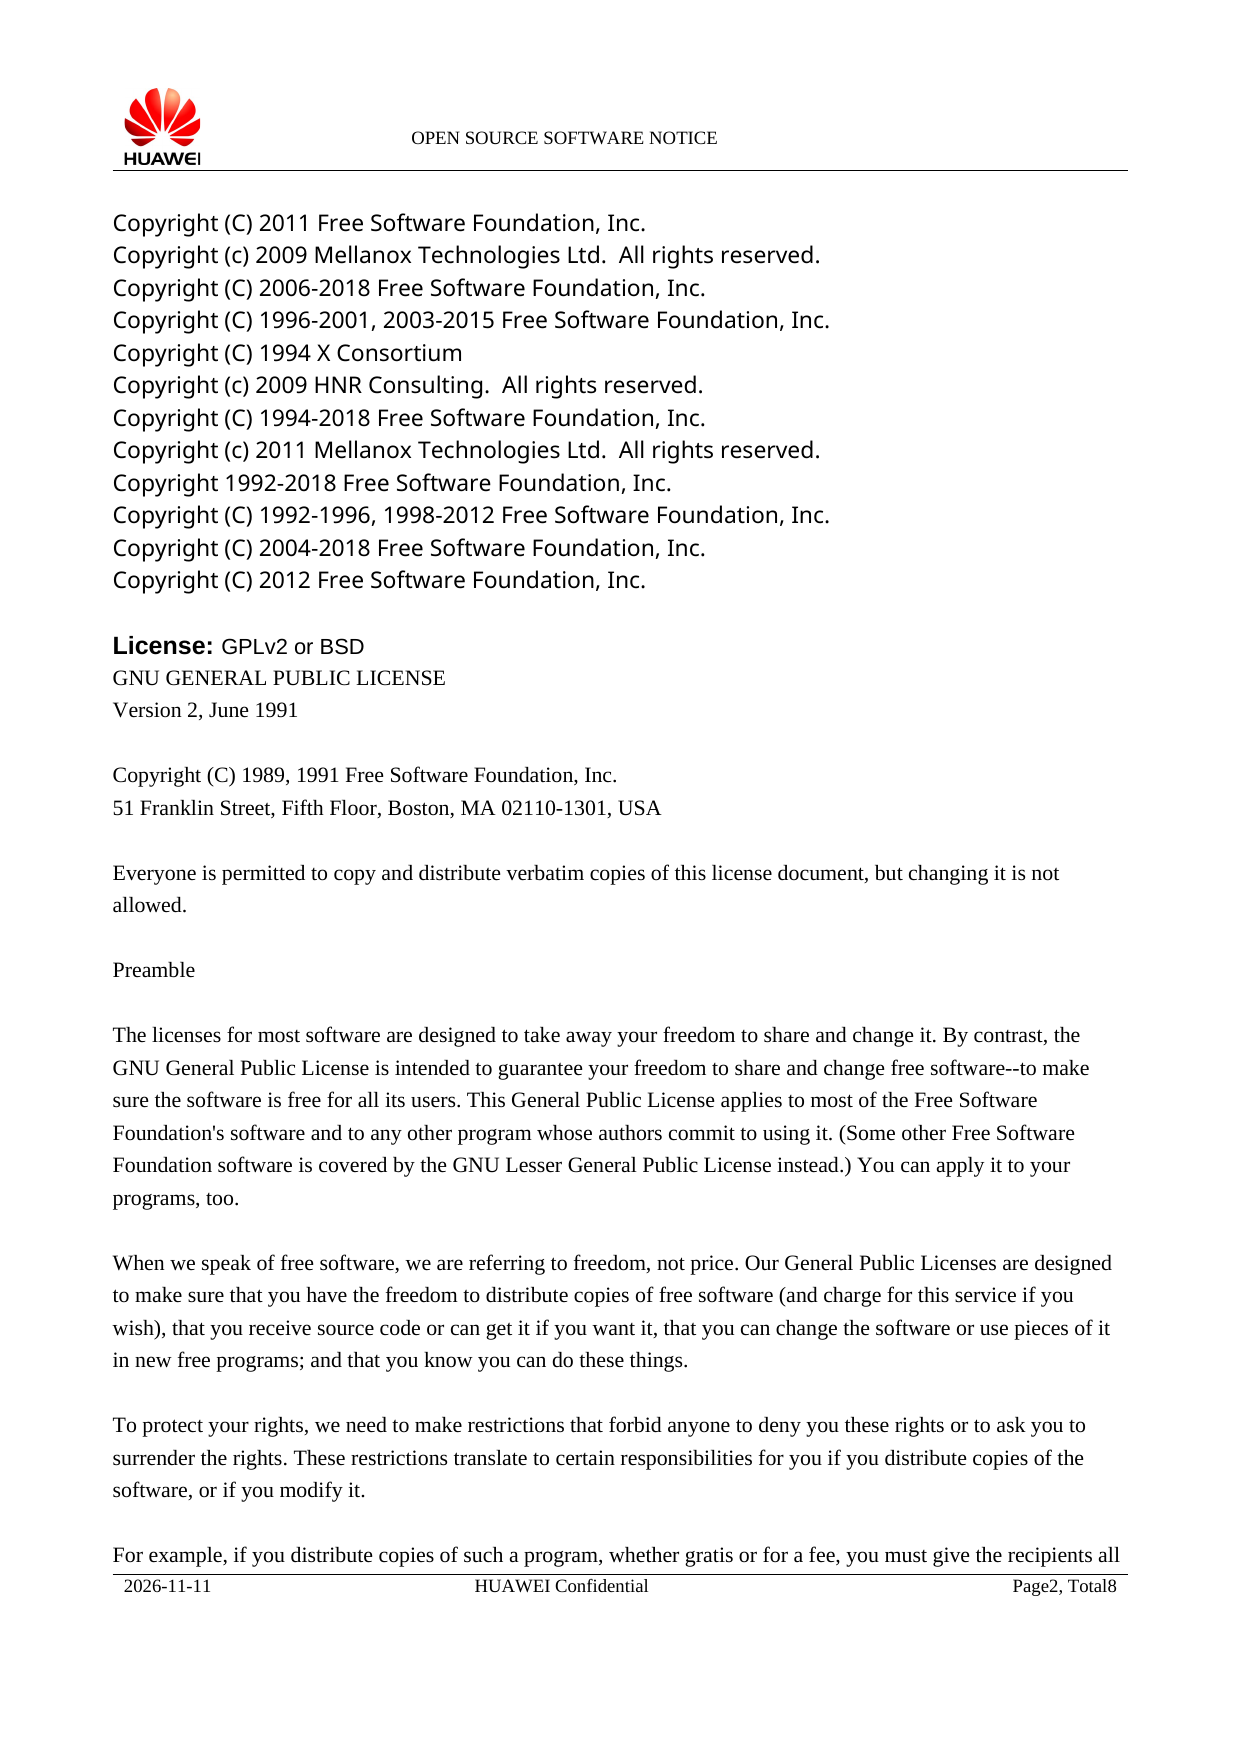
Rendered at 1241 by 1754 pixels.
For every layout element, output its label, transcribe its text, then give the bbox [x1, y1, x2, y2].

text License: GPLv2 or BSD [112, 629, 1128, 661]
picture [124, 88, 201, 165]
